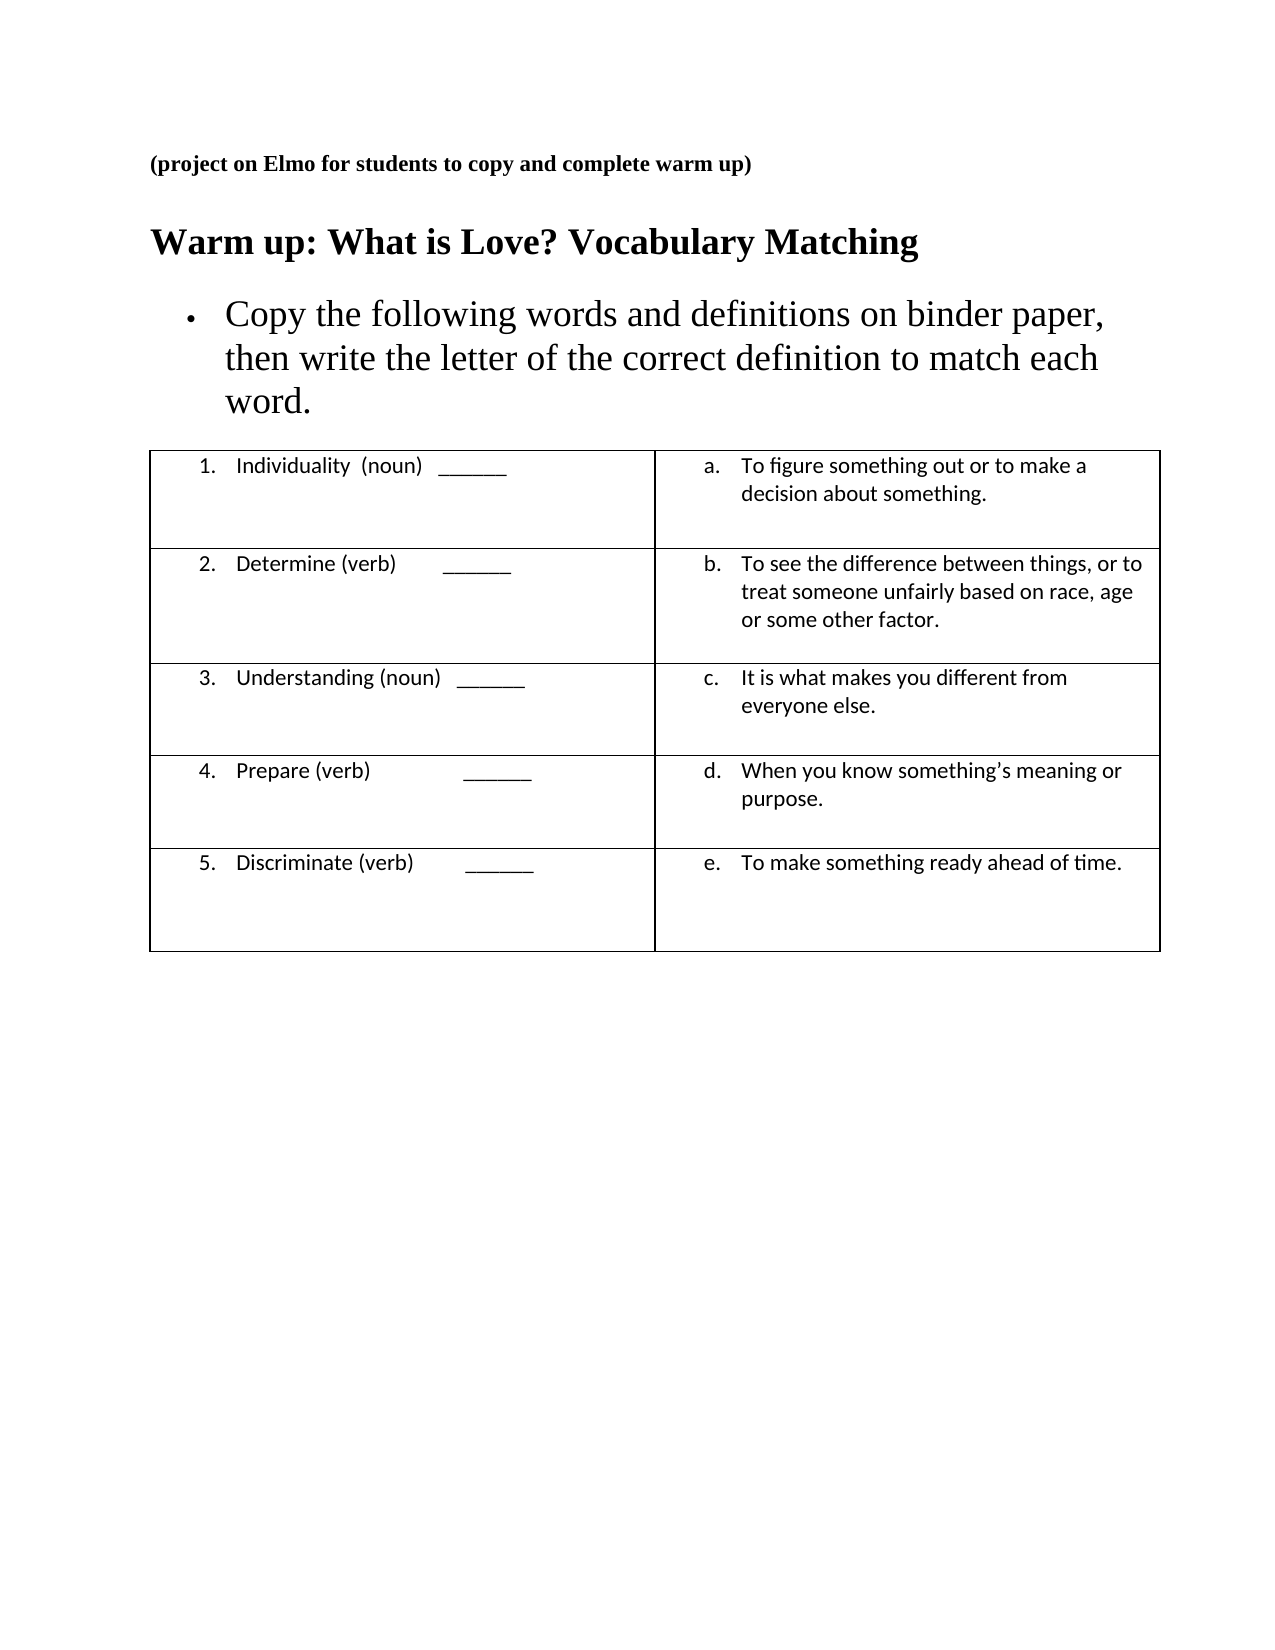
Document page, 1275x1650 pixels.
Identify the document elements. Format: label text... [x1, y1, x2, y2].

table_cell When you know something’s meaning or purpose. [656, 756, 1159, 847]
table_header To figure something out or to make a decision about something. [656, 451, 1159, 548]
table_cell Understanding (noun) ______ [151, 664, 654, 755]
table_cell Determine (verb) ______ [151, 549, 654, 662]
text (project on Elmo for students to copy and complete warm up) [150, 150, 1125, 176]
list Copy the following words and definitions on binder paper, then write the letter of the correct definition to match each word. [187, 292, 1125, 421]
table_cell To make something ready ahead of time. [656, 849, 1159, 951]
text Warm up: What is Love? Vocabulary Matching [150, 219, 1125, 263]
table_cell To see the difference between things, or to treat someone unfairly based on race, age or some other factor. [656, 549, 1159, 662]
table_cell Prepare (verb) ______ [151, 756, 654, 847]
table_cell Discriminate (verb) ______ [151, 849, 654, 951]
table_cell It is what makes you different from everyone else. [656, 664, 1159, 755]
table_header Individuality (noun) ______ [151, 451, 654, 548]
